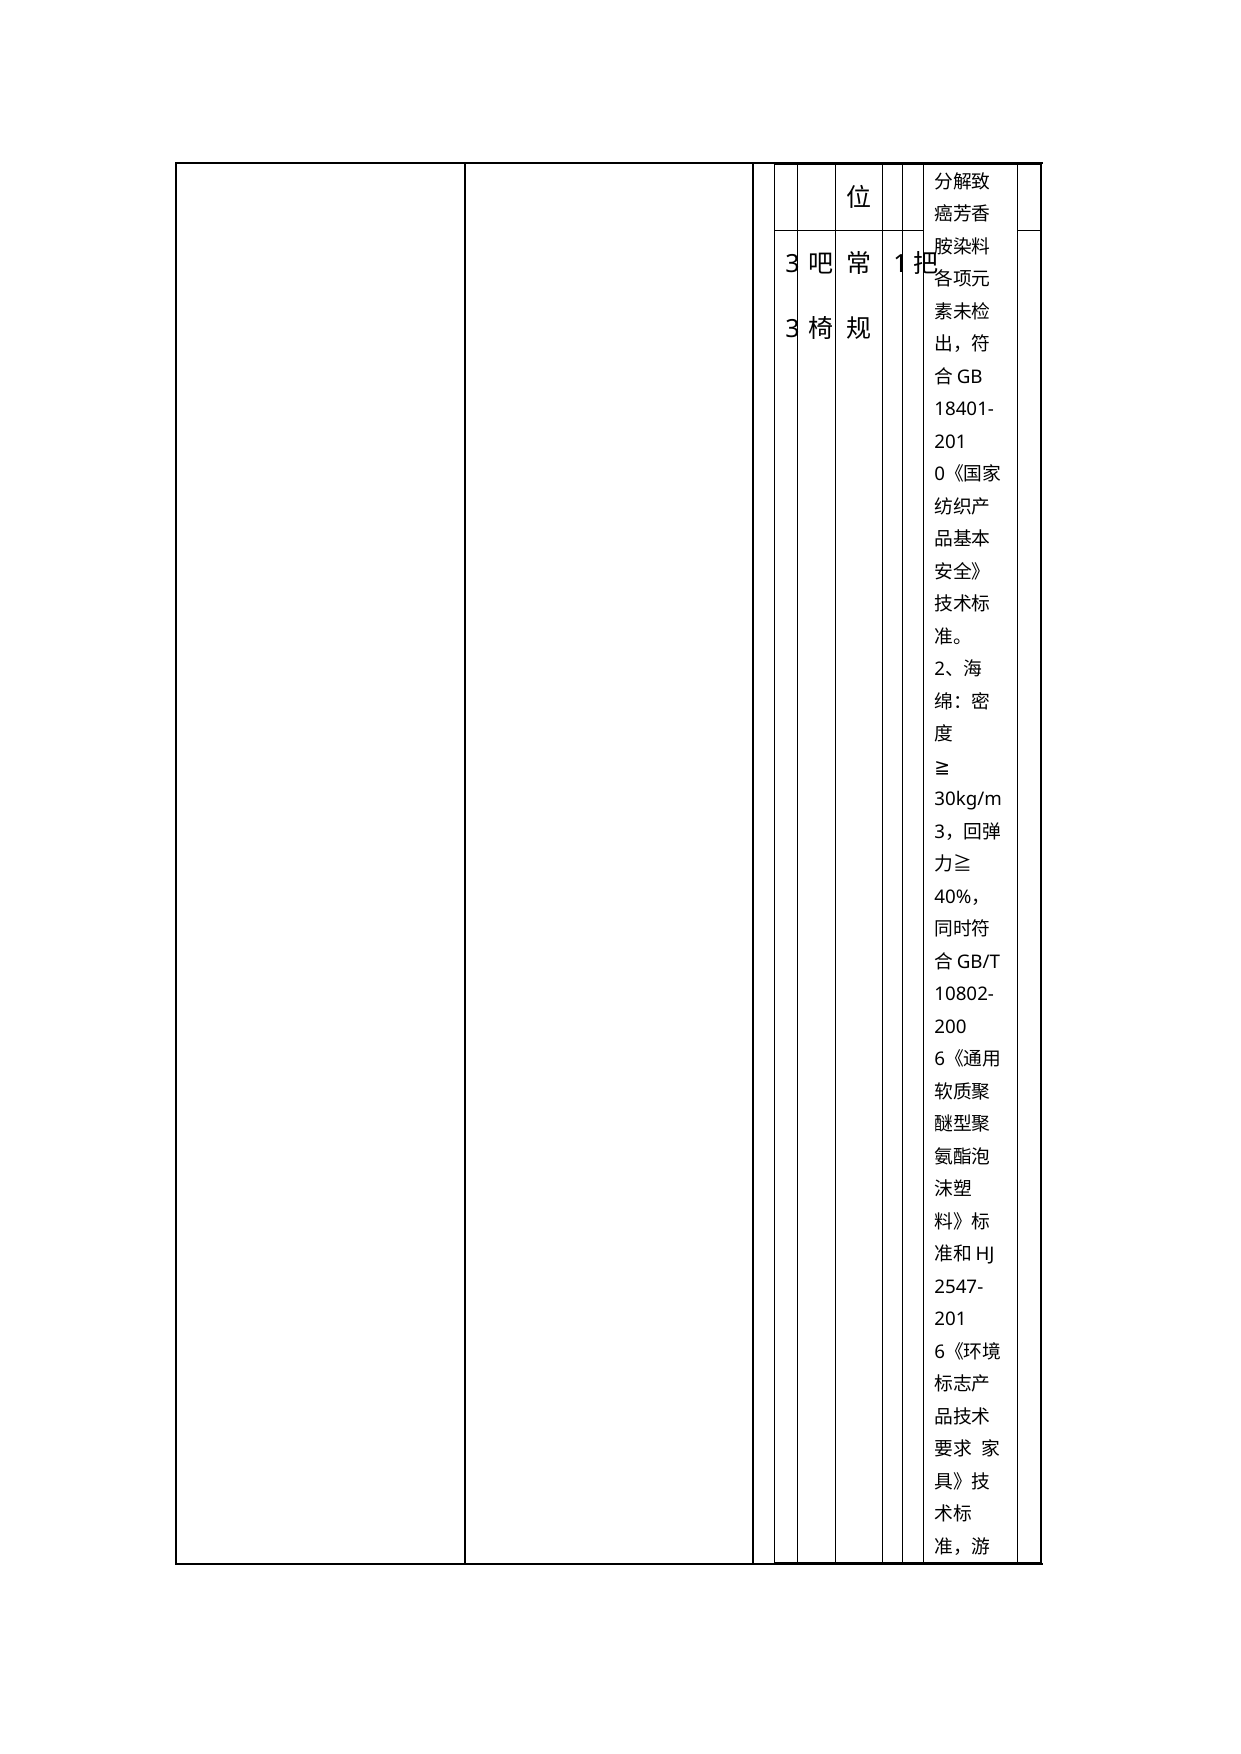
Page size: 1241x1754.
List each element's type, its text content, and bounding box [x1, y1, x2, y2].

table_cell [903, 231, 923, 1562]
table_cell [754, 164, 774, 1563]
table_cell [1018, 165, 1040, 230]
table_cell [466, 164, 752, 1563]
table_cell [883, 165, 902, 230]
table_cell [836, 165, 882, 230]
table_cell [836, 231, 882, 1562]
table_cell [1018, 231, 1040, 1562]
table_cell 1 [177, 164, 464, 1563]
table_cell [883, 231, 902, 1562]
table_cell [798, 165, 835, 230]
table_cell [924, 165, 1017, 1562]
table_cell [775, 231, 797, 1562]
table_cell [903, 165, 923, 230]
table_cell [798, 231, 835, 1562]
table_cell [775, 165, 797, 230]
